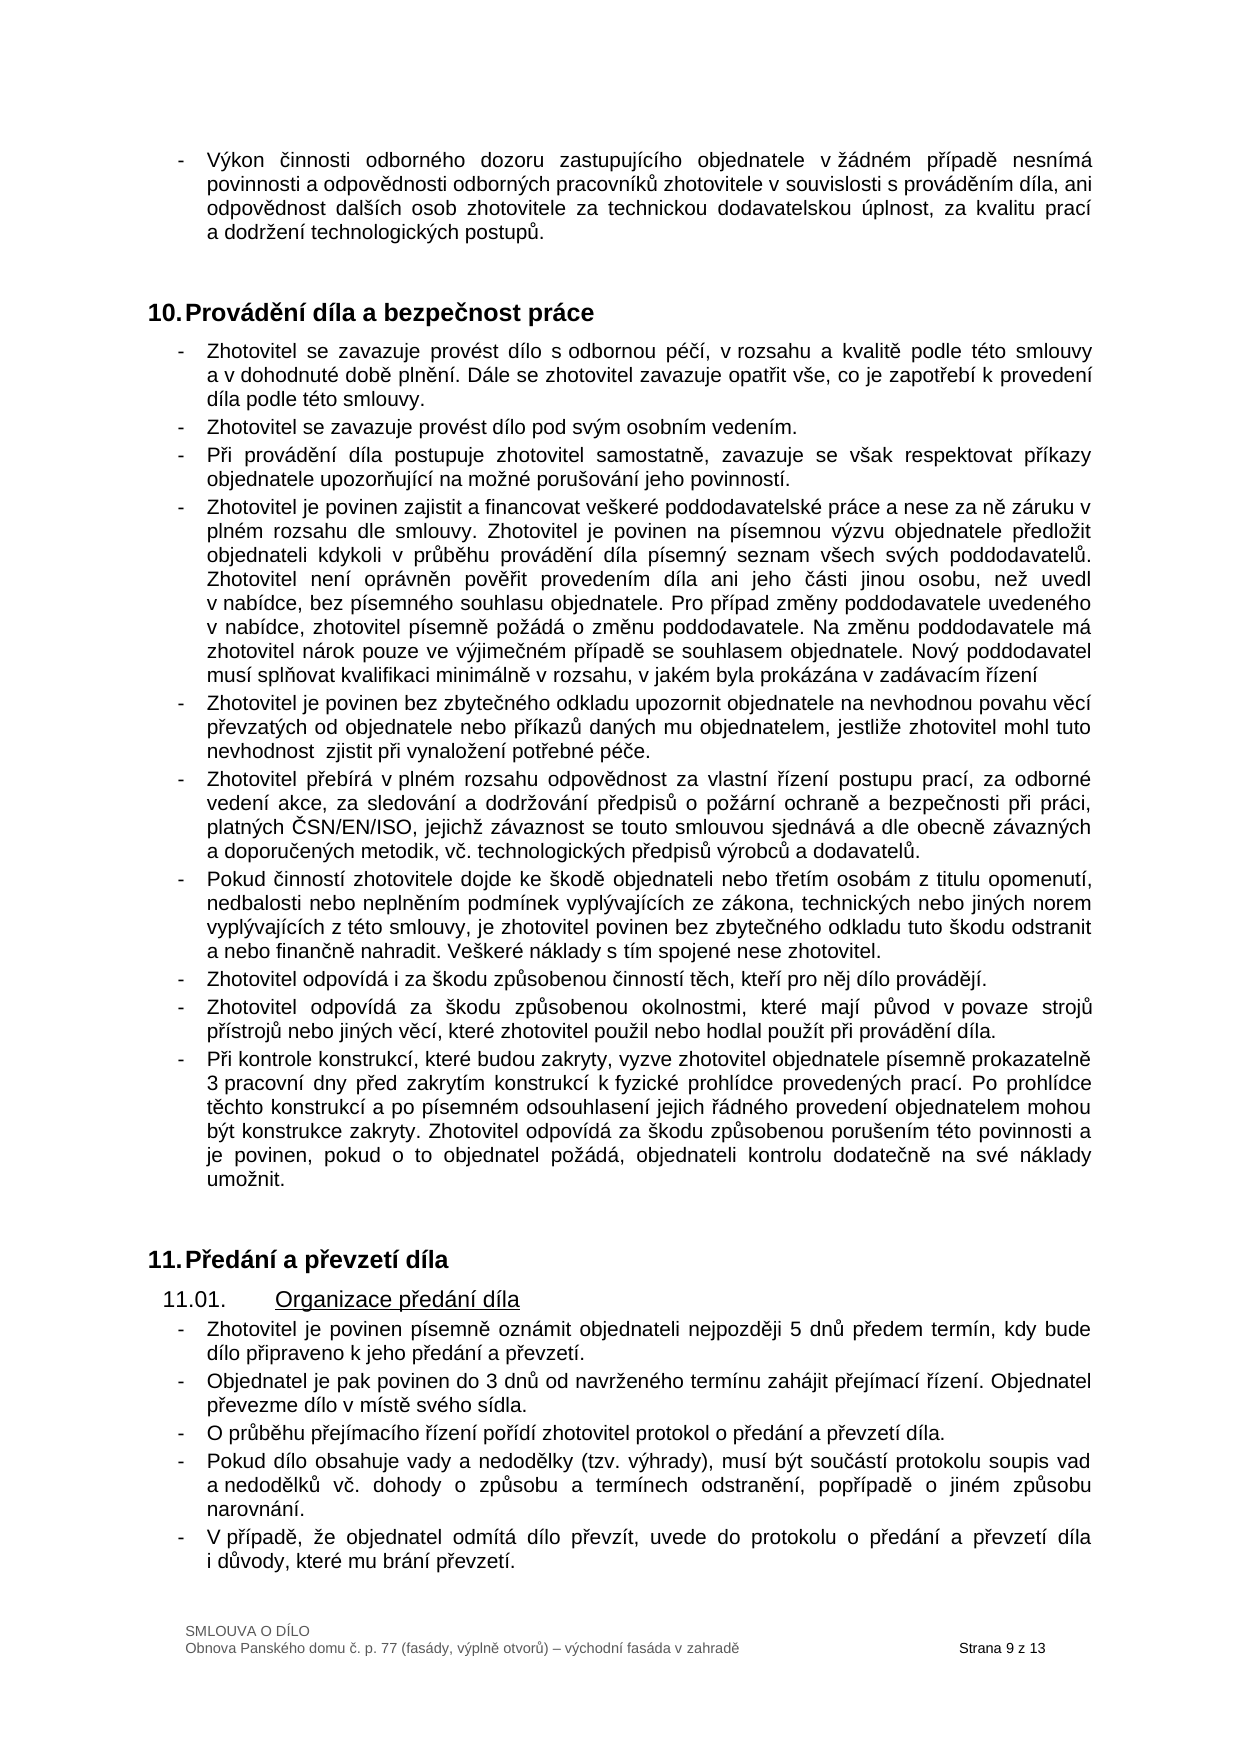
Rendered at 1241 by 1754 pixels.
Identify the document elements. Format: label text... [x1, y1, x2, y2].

text Zhotovitel je povinen bez zbytečného odkladu upozornit objednatele na nevhodnou povahu věcí převzatých od objednatele nebo příkazů daných mu objednatelem, jestliže zhotovitel mohl tuto nevhodnost zjistit při vynaložení potřebné péče. [177, 691, 1093, 763]
text Zhotovitel přebírá v plném rozsahu odpovědnost za vlastní řízení postupu prací, za odborné vedení akce, za sledování a dodržování předpisů o požární ochraně a bezpečnosti při práci, platných ČSN/EN/ISO, jejichž závaznost se touto smlouvou sjednává a dle obecně závazných a doporučených metodik, vč. technologických předpisů výrobců a dodavatelů. [177, 767, 1093, 863]
text Při provádění díla postupuje zhotovitel samostatně, zavazuje se však respektovat příkazy objednatele upozorňující na možné porušování jeho povinností. [177, 443, 1093, 491]
subtitle Provádění díla a bezpečnost práce [148, 298, 1093, 326]
text Zhotovitel je povinen písemně oznámit objednateli nejpozději 5 dnů předem termín, kdy bude dílo připraveno k jeho předání a převzetí. [177, 1317, 1093, 1365]
text Zhotovitel se zavazuje provést dílo pod svým osobním vedením. [177, 415, 1093, 439]
text Výkon činnosti odborného dozoru zastupujícího objednatele v žádném případě nesnímá povinnosti a odpovědnosti odborných pracovníků zhotovitele v souvislosti s prováděním díla, ani odpovědnost dalších osob zhotovitele za technickou dodavatelskou úplnost, za kvalitu prací a dodržení technologických postupů. [177, 148, 1093, 243]
text O průběhu přejímacího řízení pořídí zhotovitel protokol o předání a převzetí díla. [177, 1421, 1093, 1445]
text Zhotovitel je povinen zajistit a financovat veškeré poddodavatelské práce a nese za ně záruku v plném rozsahu dle smlouvy. Zhotovitel je povinen na písemnou výzvu objednatele předložit objednateli kdykoli v průběhu provádění díla písemný seznam všech svých poddodavatelů. Zhotovitel není oprávněn pověřit provedením díla ani jeho části jinou osobu, než uvedl v nabídce, bez písemného souhlasu objednatele. Pro případ změny poddodavatele uvedeného v nabídce, zhotovitel písemně požádá o změnu poddodavatele. Na změnu poddodavatele má zhotovitel nárok pouze ve výjimečném případě se souhlasem objednatele. Nový poddodavatel musí splňovat kvalifikaci minimálně v rozsahu, v jakém byla prokázána v zadávacím řízení [177, 495, 1093, 687]
text Pokud dílo obsahuje vady a nedodělky (tzv. výhrady), musí být součástí protokolu soupis vad a nedodělků vč. dohody o způsobu a termínech odstranění, popřípadě o jiném způsobu narovnání. [177, 1449, 1093, 1521]
text Zhotovitel se zavazuje provést dílo s odbornou péčí, v rozsahu a kvalitě podle této smlouvy a v dohodnuté době plnění. Dále se zhotovitel zavazuje opatřit vše, co je zapotřebí k provedení díla podle této smlouvy. [177, 339, 1093, 411]
subtitle Předání a převzetí díla [148, 1245, 1093, 1274]
text V případě, že objednatel odmítá dílo převzít, uvede do protokolu o předání a převzetí díla i důvody, které mu brání převzetí. [177, 1525, 1093, 1573]
text Objednatel je pak povinen do 3 dnů od navrženého termínu zahájit přejímací řízení. Objednatel převezme dílo v místě svého sídla. [177, 1369, 1093, 1417]
text Zhotovitel odpovídá i za škodu způsobenou činností těch, kteří pro něj dílo provádějí. [177, 967, 1093, 991]
text Zhotovitel odpovídá za škodu způsobenou okolnostmi, které mají původ v povaze strojů přístrojů nebo jiných věcí, které zhotovitel použil nebo hodlal použít při provádění díla. [177, 995, 1093, 1043]
subtitle Organizace předání díla [162, 1286, 1093, 1313]
text Při kontrole konstrukcí, které budou zakryty, vyzve zhotovitel objednatele písemně prokazatelně 3 pracovní dny před zakrytím konstrukcí k fyzické prohlídce provedených prací. Po prohlídce těchto konstrukcí a po písemném odsouhlasení jejich řádného provedení objednatelem mohou být konstrukce zakryty. Zhotovitel odpovídá za škodu způsobenou porušením této povinnosti a je povinen, pokud o to objednatel požádá, objednateli kontrolu dodatečně na své náklady umožnit. [177, 1047, 1093, 1191]
text Pokud činností zhotovitele dojde ke škodě objednateli nebo třetím osobám z titulu opomenutí, nedbalosti nebo neplněním podmínek vyplývajících ze zákona, technických nebo jiných norem vyplývajících z této smlouvy, je zhotovitel povinen bez zbytečného odkladu tuto škodu odstranit a nebo finančně nahradit. Veškeré náklady s tím spojené nese zhotovitel. [177, 867, 1093, 963]
